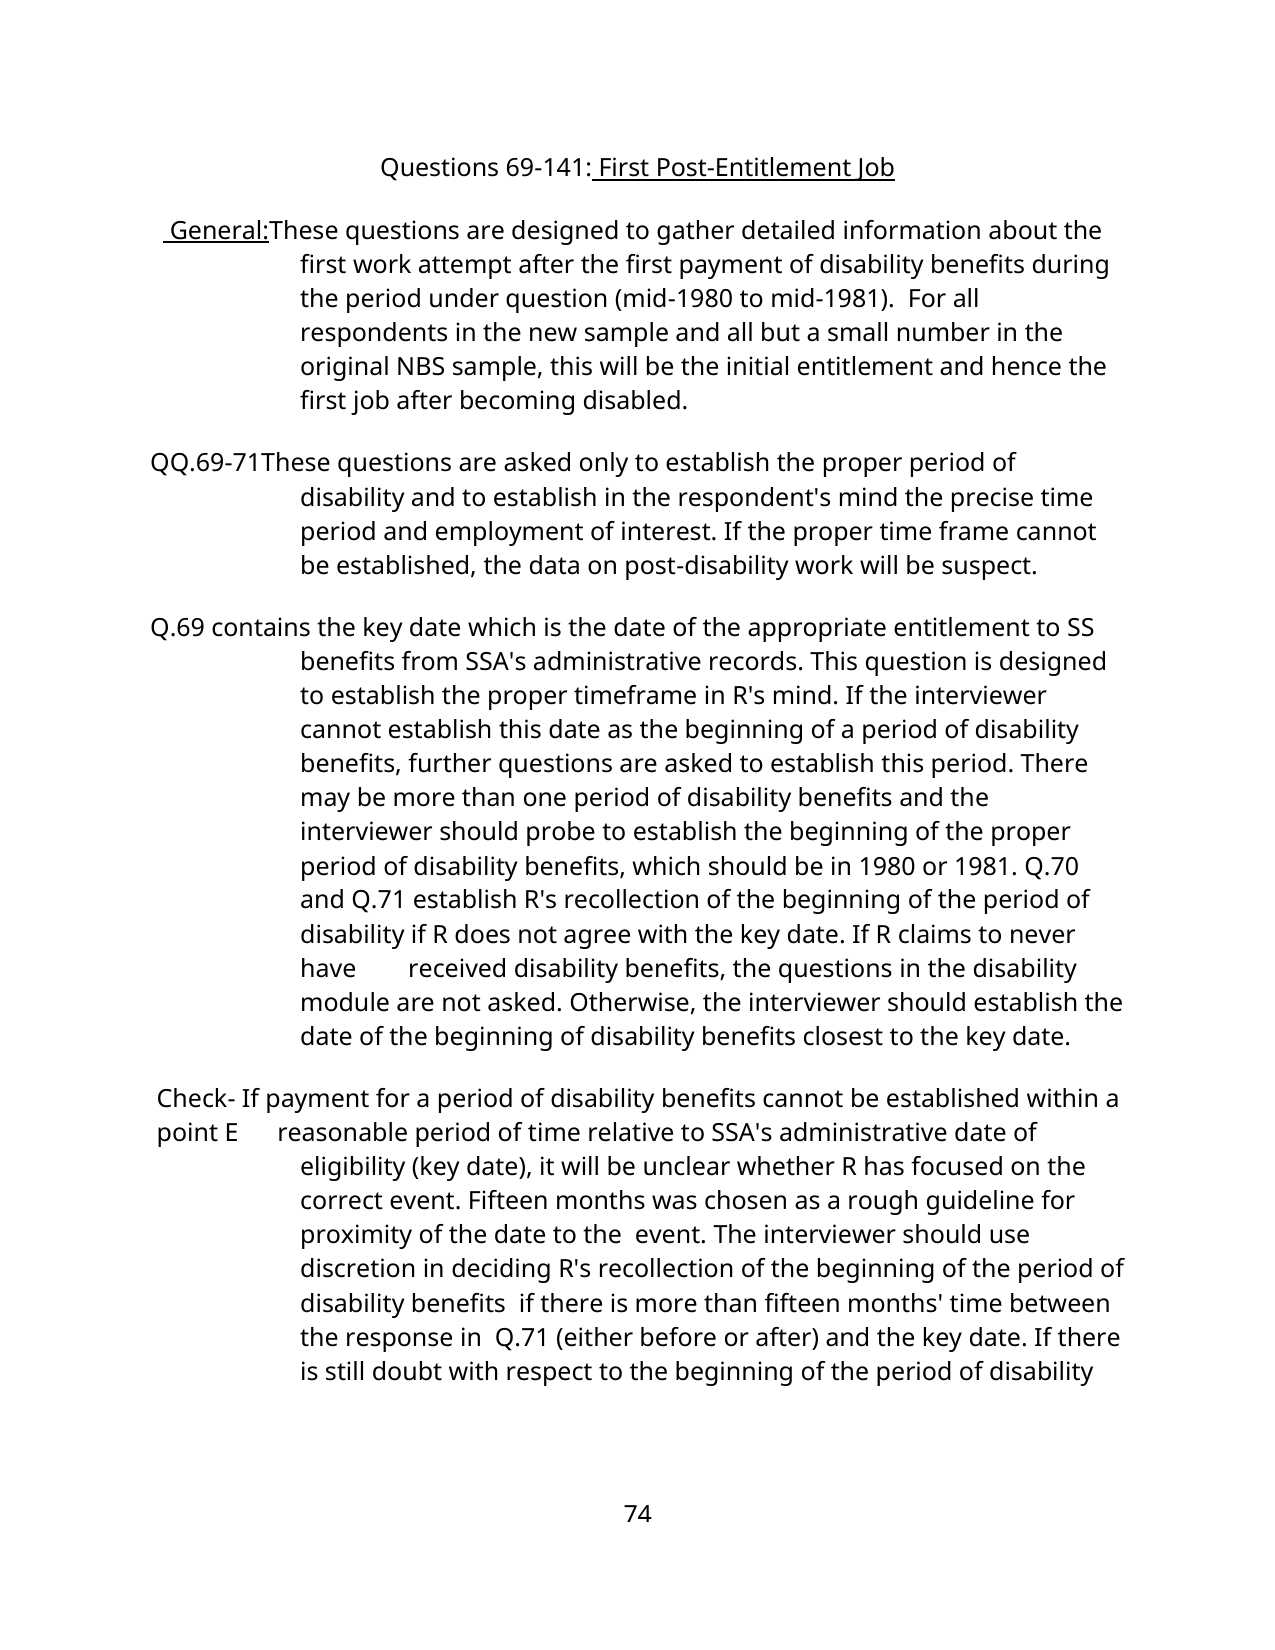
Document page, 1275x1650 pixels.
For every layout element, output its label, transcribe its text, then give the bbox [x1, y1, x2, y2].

text QQ.69-71These questions are asked only to establish the proper period of disability and to establish in the respondent's mind the precise time period and employment of interest. If the proper time frame cannot be established, the data on post-disability work will be suspect. [150, 445, 1125, 581]
text Q.69 contains the key date which is the date of the appropriate entitlement to SS benefits from SSA's administrative records. This question is designed to establish the proper timeframe in R's mind. If the interviewer cannot establish this date as the beginning of a period of disability benefits, further questions are asked to establish this period. There may be more than one period of disability benefits and the interviewer should probe to establish the beginning of the proper period of disability benefits, which should be in 1980 or 1981. Q.70 and Q.71 establish R's recollection of the beginning of the period of disability if R does not agree with the key date. If R claims to never have received disability benefits, the questions in the disability module are not asked. Otherwise, the interviewer should establish the date of the beginning of disability benefits closest to the key date. [150, 610, 1125, 1052]
text Questions 69-141: First Post-Entitlement Job [150, 150, 1125, 184]
text General:These questions are designed to gather detailed information about the first work attempt after the first payment of disability benefits during the period under question (mid-1980 to mid-1981). For all respondents in the new sample and all but a small number in the original NBS sample, this will be the initial entitlement and hence the first job after becoming disabled. [150, 212, 1125, 417]
text Check- If payment for a period of disability benefits cannot be established within a [150, 1081, 1125, 1115]
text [150, 1115, 1125, 1387]
